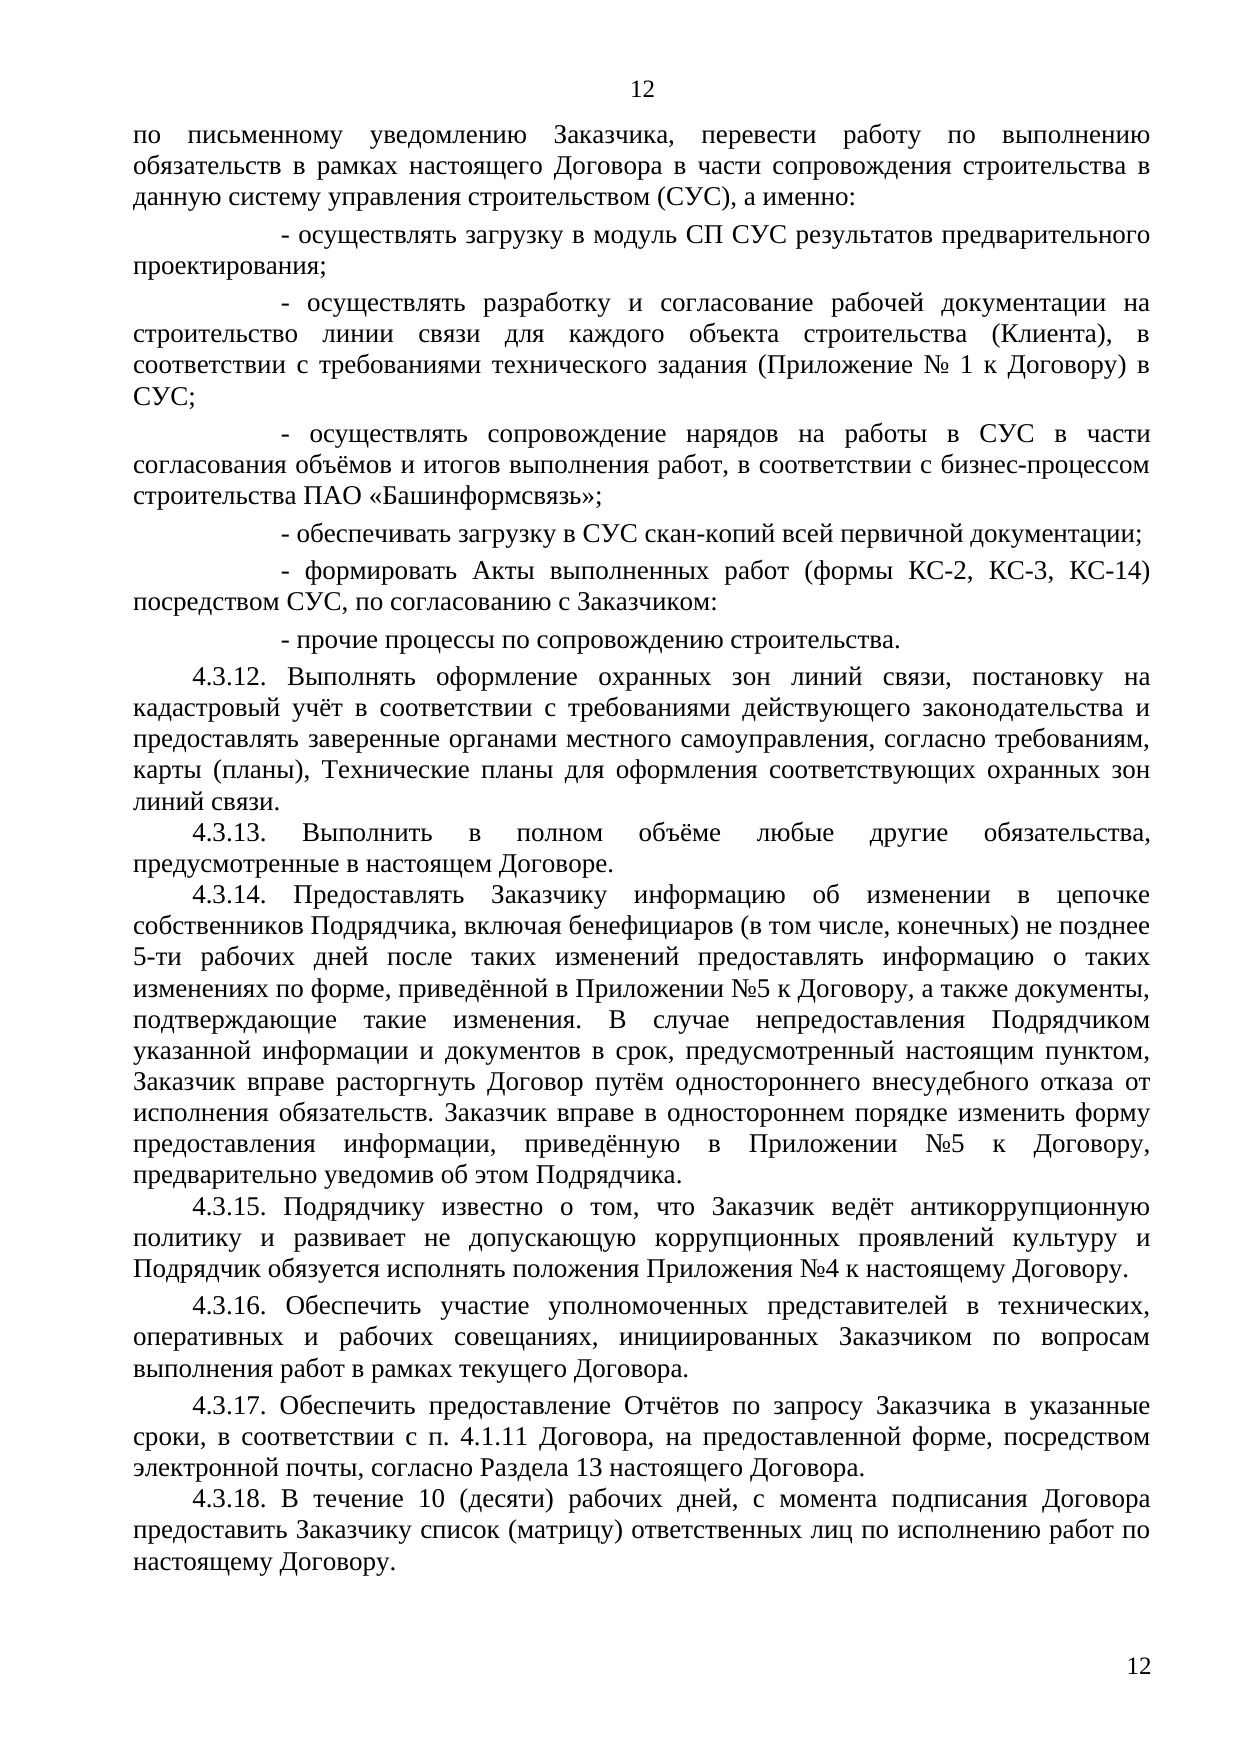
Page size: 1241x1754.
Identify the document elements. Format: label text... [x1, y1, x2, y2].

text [133, 118, 1152, 212]
text 4.3.16. Обеспечить участие уполномоченных представителей в технических, оперативных и рабочих совещаниях, инициированных Заказчиком по вопросам выполнения работ в рамках текущего Договора. [133, 1289, 1152, 1383]
text - осуществлять разработку и согласование рабочей документации на строительство линии связи для каждого объекта строительства (Клиента), в соответствии с требованиями технического задания (Приложение № 1 к Договору) в СУС; [133, 286, 1152, 411]
text - формировать Акты выполненных работ (формы КС-2, КС-3, КС-14) посредством СУС, по согласованию с Заказчиком: [133, 554, 1152, 617]
text 4.3.12. Выполнять оформление охранных зон линий связи, постановку на кадастровый учёт в соответствии с требованиями действующего законодательства и предоставлять заверенные органами местного самоуправления, согласно требованиям, карты (планы), Технические планы для оформления соответствующих охранных зон линий связи. [133, 660, 1152, 816]
text - прочие процессы по сопровождению строительства. [133, 623, 1152, 654]
text - осуществлять загрузку в модуль СП СУС результатов предварительного проектирования; [133, 218, 1152, 280]
list 4.3.15. Подрядчику известно о том, что Заказчик ведёт антикоррупционную политику и развивает не допускающую коррупционных проявлений культуру и Подрядчик обязуется исполнять положения Приложения №4 к настоящему Договору. [133, 1190, 1152, 1283]
text - обеспечивать загрузку в СУС скан-копий всей первичной документации; [133, 517, 1152, 548]
text 4.3.17. Обеспечить предоставление Отчётов по запросу Заказчика в указанные сроки, в соответствии с п. 4.1.11 Договора, на предоставленной форме, посредством электронной почты, согласно Раздела 13 настоящего Договора. [133, 1389, 1152, 1482]
text 4.3.18. В течение 10 (десяти) рабочих дней, с момента подписания Договора предоставить Заказчику список (матрицу) ответственных лиц по исполнению работ по настоящему Договору. [133, 1482, 1152, 1576]
list 4.3.14. Предоставлять Заказчику информацию об изменении в цепочке собственников Подрядчика, включая бенефициаров (в том числе, конечных) не позднее 5-ти рабочих дней после таких изменений предоставлять информацию о таких изменениях по форме, приведённой в Приложении №5 к Договору, а также документы, подтверждающие такие изменения. В случае непредоставления Подрядчиком указанной информации и документов в срок, предусмотренный настоящим пунктом, Заказчик вправе расторгнуть Договор путём одностороннего внесудебного отказа от исполнения обязательств. Заказчик вправе в одностороннем порядке изменить форму предоставления информации, приведённую в Приложении №5 к Договору, предварительно уведомив об этом Подрядчика. [133, 878, 1152, 1190]
text 4.3.13. Выполнить в полном объёме любые другие обязательства, предусмотренные в настоящем Договоре. [133, 816, 1152, 878]
text - осуществлять сопровождение нарядов на работы в СУС в части согласования объёмов и итогов выполнения работ, в соответствии с бизнес-процессом строительства ПАО «Башинформсвязь»; [133, 417, 1152, 511]
